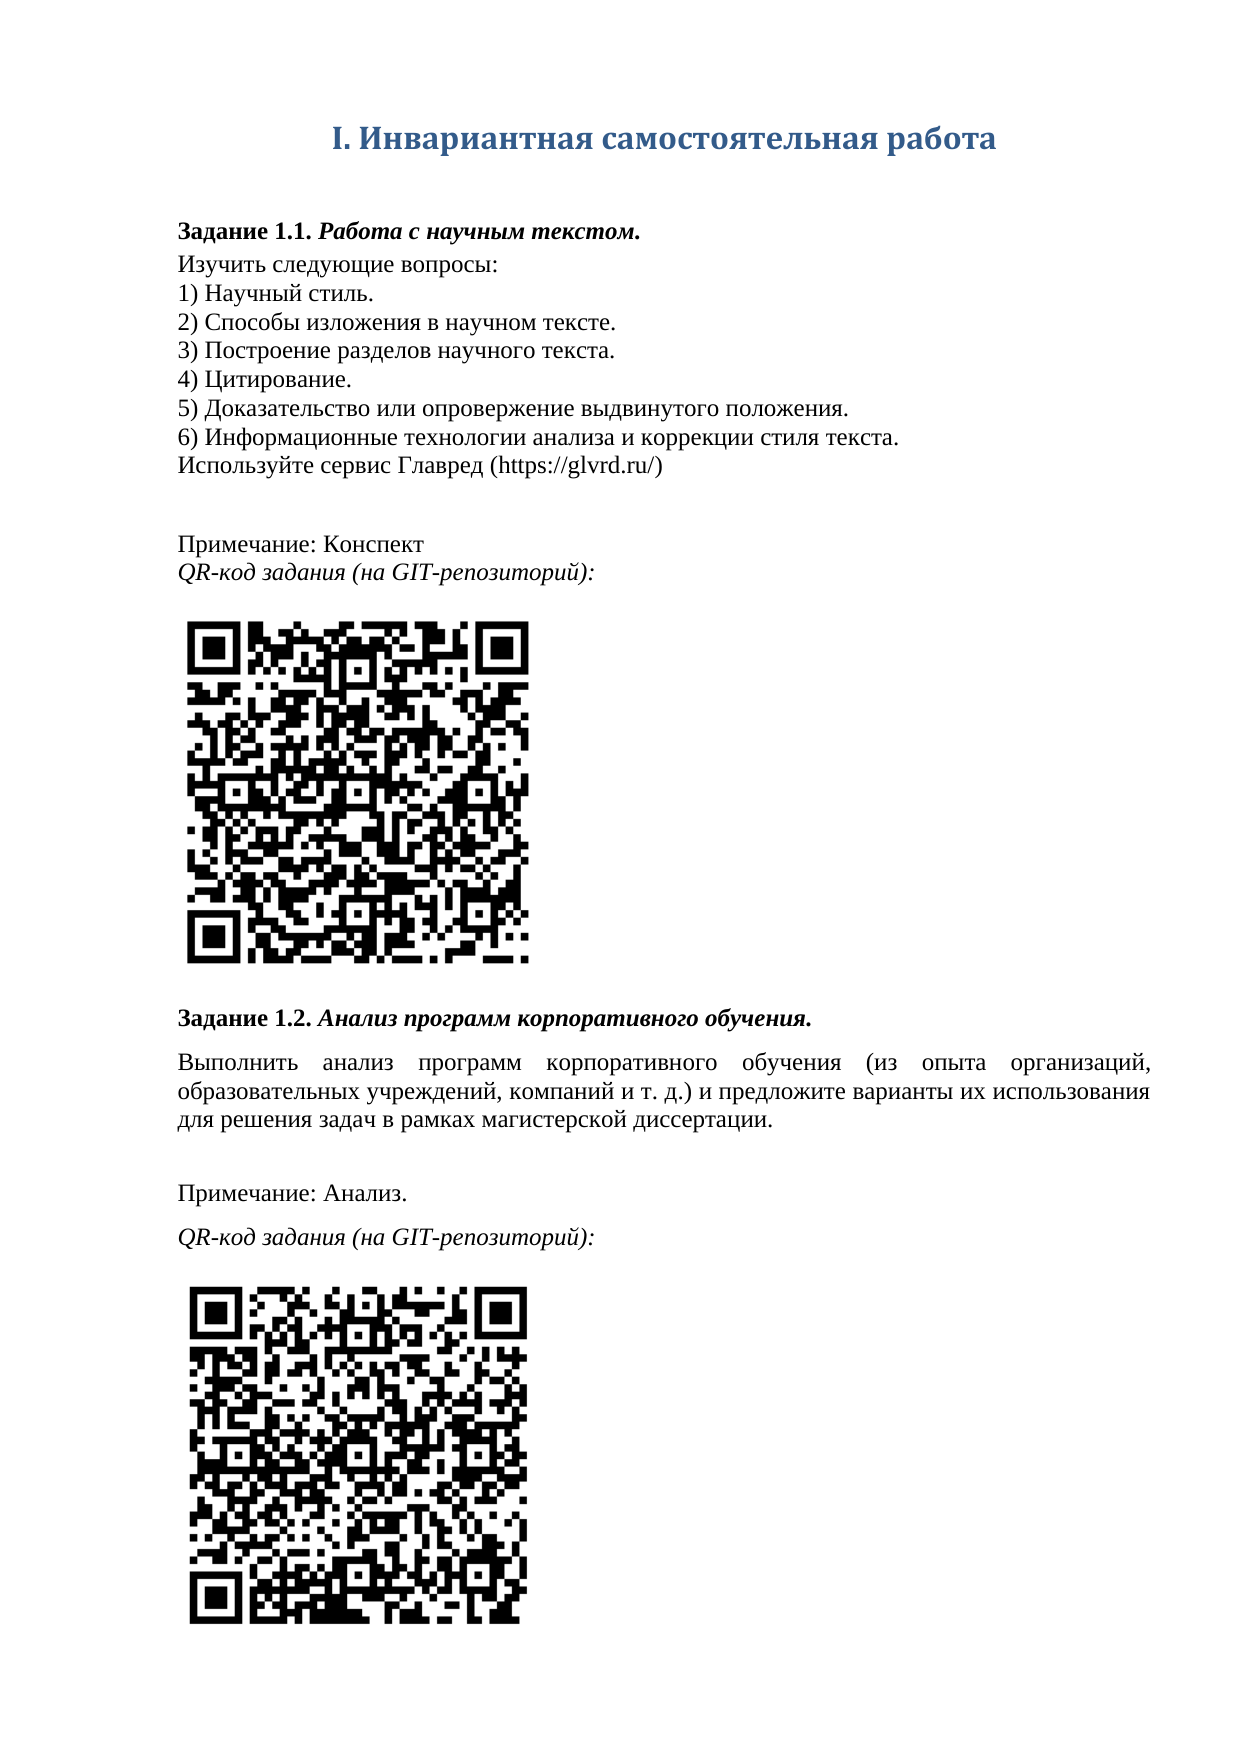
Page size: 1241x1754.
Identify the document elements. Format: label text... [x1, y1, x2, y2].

text Примечание: Конспект [177, 529, 1152, 557]
text Используйте сервис Главред (https://glvrd.ru/) [177, 450, 1152, 479]
text 1) Научный стиль. [177, 278, 1152, 307]
text QR-код задания (на GIT-репозиторий): [88, 1222, 1152, 1251]
subtitle I. Инвариантная самостоятельная работа [177, 118, 1152, 157]
text 2) Способы изложения в научном тексте. [177, 307, 1152, 335]
text Задание 1.2. Анализ программ корпоративного обучения. [177, 1003, 1152, 1031]
text QR-код задания (на GIT-репозиторий): [88, 557, 1152, 586]
picture [177, 611, 540, 974]
text Примечание: Анализ. [177, 1178, 1152, 1206]
text 5) Доказательство или опровержение выдвинутого положения. [177, 393, 1152, 422]
text 3) Построение разделов научного текста. [177, 335, 1152, 364]
text Изучить следующие вопросы: [177, 249, 1152, 278]
text 4) Цитирование. [177, 364, 1152, 393]
text Выполнить анализ программ корпоративного обучения (из опыта организаций, образовательных учреждений, компаний и т. д.) и предложите варианты их использования для решения задач в рамках магистерской диссертации. [177, 1047, 1152, 1133]
picture [177, 1275, 540, 1636]
text 6) Информационные технологии анализа и коррекции стиля текста. [177, 422, 1152, 450]
text Задание 1.1. Работа с научным текстом. [177, 216, 1152, 245]
